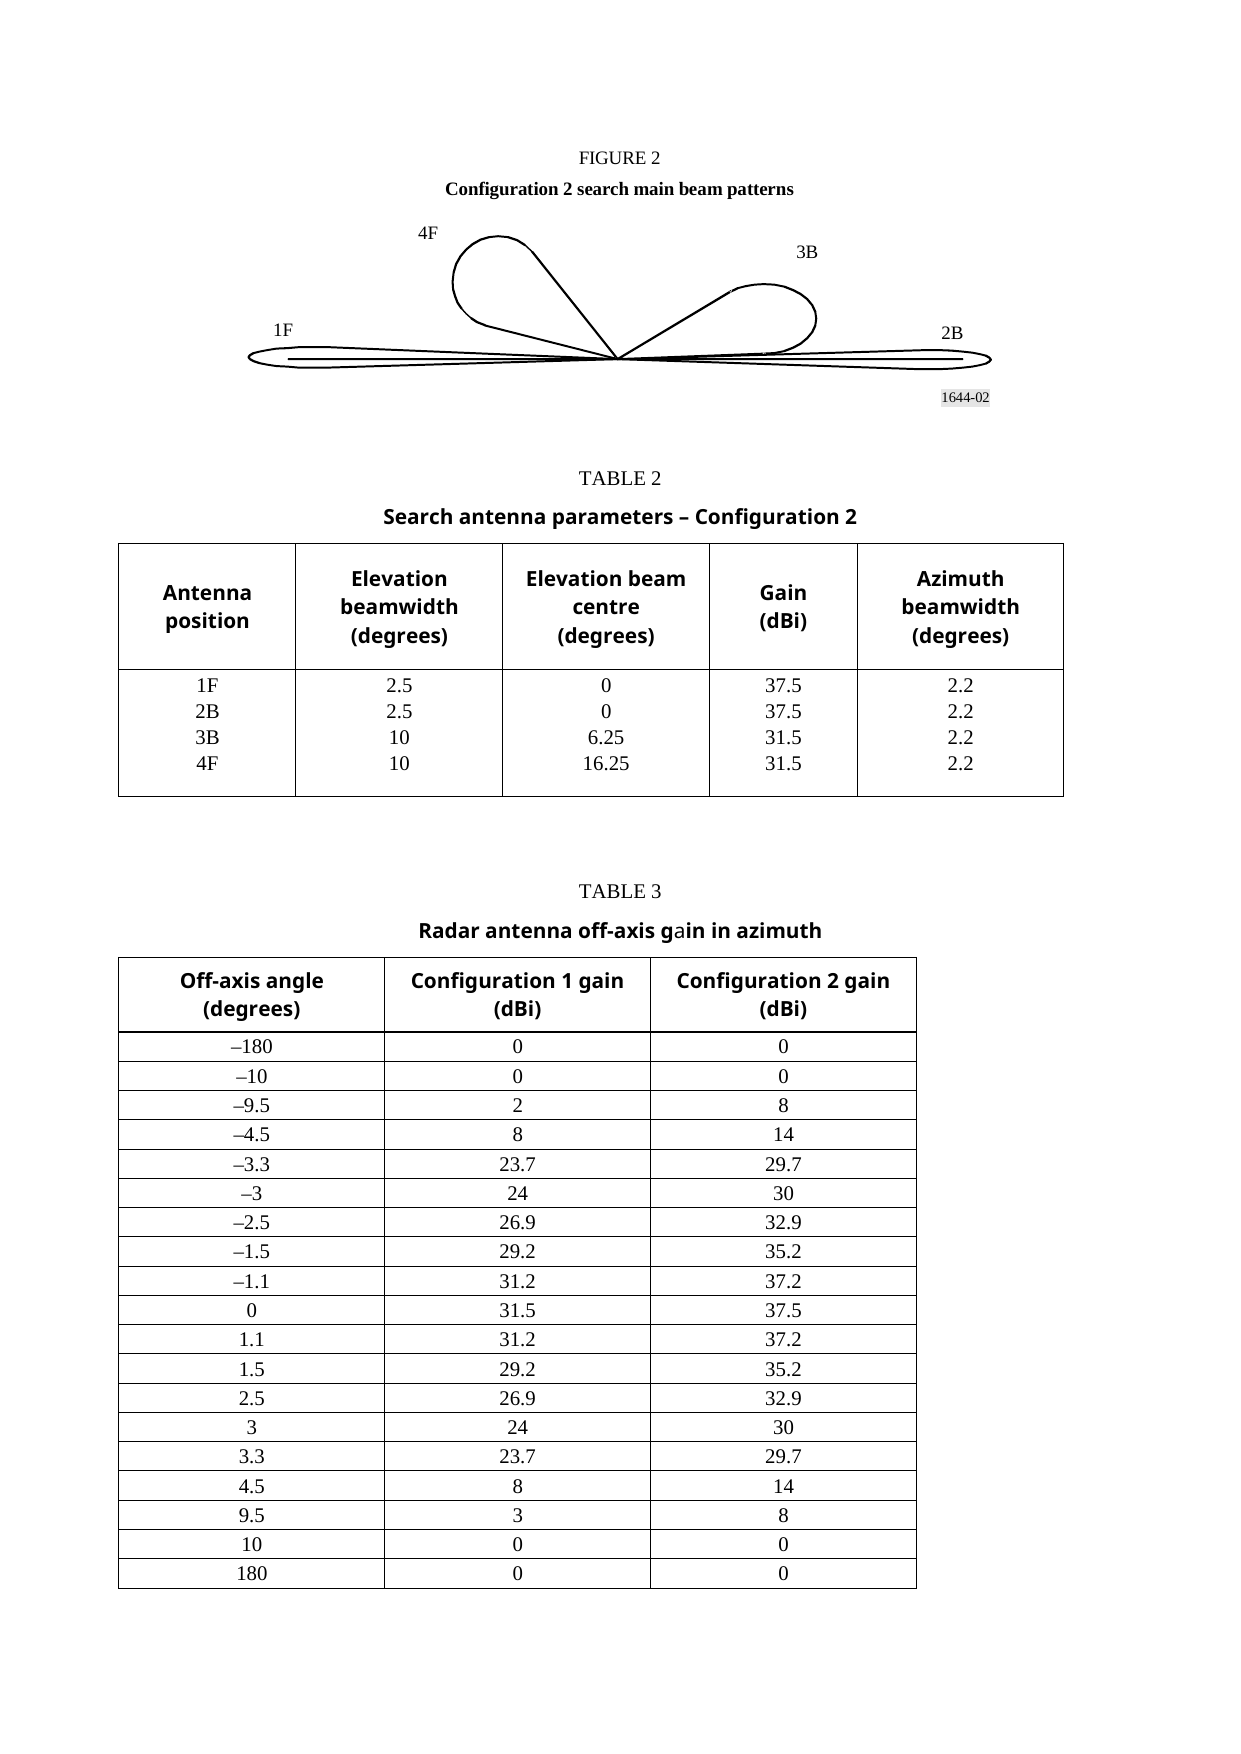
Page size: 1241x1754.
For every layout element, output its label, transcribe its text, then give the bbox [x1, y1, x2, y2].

table_cell –10 [119, 1062, 384, 1090]
table_cell 31.2 [385, 1325, 650, 1353]
table_cell –2.5 [119, 1208, 384, 1236]
table_cell –1.1 [119, 1267, 384, 1295]
table_cell 2.5 2.5 10 10 [296, 670, 502, 796]
table_cell 4.5 [119, 1471, 384, 1500]
table_cell 31.2 [385, 1267, 650, 1295]
table_cell 1.1 [119, 1325, 384, 1353]
text TABLE 3 [118, 879, 1122, 903]
table_cell 0 [385, 1530, 650, 1558]
table_cell 2.2 2.2 2.2 2.2 [858, 670, 1063, 796]
table_cell 23.7 [385, 1442, 650, 1470]
table_cell 0 [385, 1559, 650, 1587]
table_cell 9.5 [119, 1501, 384, 1529]
table_cell 32.9 [651, 1208, 916, 1236]
table_cell 35.2 [651, 1354, 916, 1383]
table_cell 1.5 [119, 1354, 384, 1383]
table_cell 31.5 [385, 1296, 650, 1324]
table_cell 37.5 37.5 31.5 31.5 [710, 670, 857, 796]
table_cell 37.2 [651, 1267, 916, 1295]
table_cell 24 [385, 1413, 650, 1441]
table_cell –180 [119, 1033, 384, 1061]
table_header Elevation beam centre (degrees) [503, 544, 709, 669]
table_cell 1F 2B 3B 4F [119, 670, 295, 796]
table_cell 14 [651, 1120, 916, 1148]
table_cell 8 [385, 1471, 650, 1500]
table_header Configuration 1 gain (dBi) [385, 958, 650, 1031]
table_cell 2 [385, 1091, 650, 1119]
table_cell 29.2 [385, 1237, 650, 1266]
table_header Off-axis angle (degrees) [119, 958, 384, 1031]
table_cell 37.5 [651, 1296, 916, 1324]
table_cell 30 [651, 1413, 916, 1441]
table_cell 0 [651, 1559, 916, 1587]
table_cell 30 [651, 1179, 916, 1207]
table_cell 0 [385, 1033, 650, 1061]
table_cell –9.5 [119, 1091, 384, 1119]
table_cell –4.5 [119, 1120, 384, 1148]
table_cell 35.2 [651, 1237, 916, 1266]
table_cell 32.9 [651, 1384, 916, 1412]
table_cell 26.9 [385, 1208, 650, 1236]
text Search antenna parameters – Configuration 2 [118, 502, 1122, 530]
table_header Configuration 2 gain (dBi) [651, 958, 916, 1031]
table_cell –1.5 [119, 1237, 384, 1266]
table_cell 0 [651, 1062, 916, 1090]
table_cell 29.7 [651, 1150, 916, 1178]
table_cell 180 [119, 1559, 384, 1587]
table_cell 0 [385, 1062, 650, 1090]
table_cell 2.5 [119, 1384, 384, 1412]
table_cell –3.3 [119, 1150, 384, 1178]
table_cell 29.7 [651, 1442, 916, 1470]
table_cell 0 [651, 1530, 916, 1558]
table_cell 3 [385, 1501, 650, 1529]
table_cell 3.3 [119, 1442, 384, 1470]
text Radar antenna off-axis gain in azimuth [118, 916, 1122, 944]
table_cell 14 [651, 1471, 916, 1500]
table_cell 0 [119, 1296, 384, 1324]
table_header Antenna position [119, 544, 295, 669]
table_cell 8 [651, 1501, 916, 1529]
table_cell 26.9 [385, 1384, 650, 1412]
table_cell 24 [385, 1179, 650, 1207]
table_cell 3 [119, 1413, 384, 1441]
table_cell 0 0 6.25 16.25 [503, 670, 709, 796]
table_cell 10 [119, 1530, 384, 1558]
table_cell 8 [385, 1120, 650, 1148]
text TABLE 2 [118, 465, 1122, 489]
table_cell 23.7 [385, 1150, 650, 1178]
table_header Gain (dBi) [710, 544, 857, 669]
table_cell 8 [651, 1091, 916, 1119]
table_cell 0 [651, 1033, 916, 1061]
table_cell 29.2 [385, 1354, 650, 1383]
table_cell 37.2 [651, 1325, 916, 1353]
table_cell –3 [119, 1179, 384, 1207]
table_header Elevation beamwidth (degrees) [296, 544, 502, 669]
table_header Azimuth beamwidth (degrees) [858, 544, 1063, 669]
